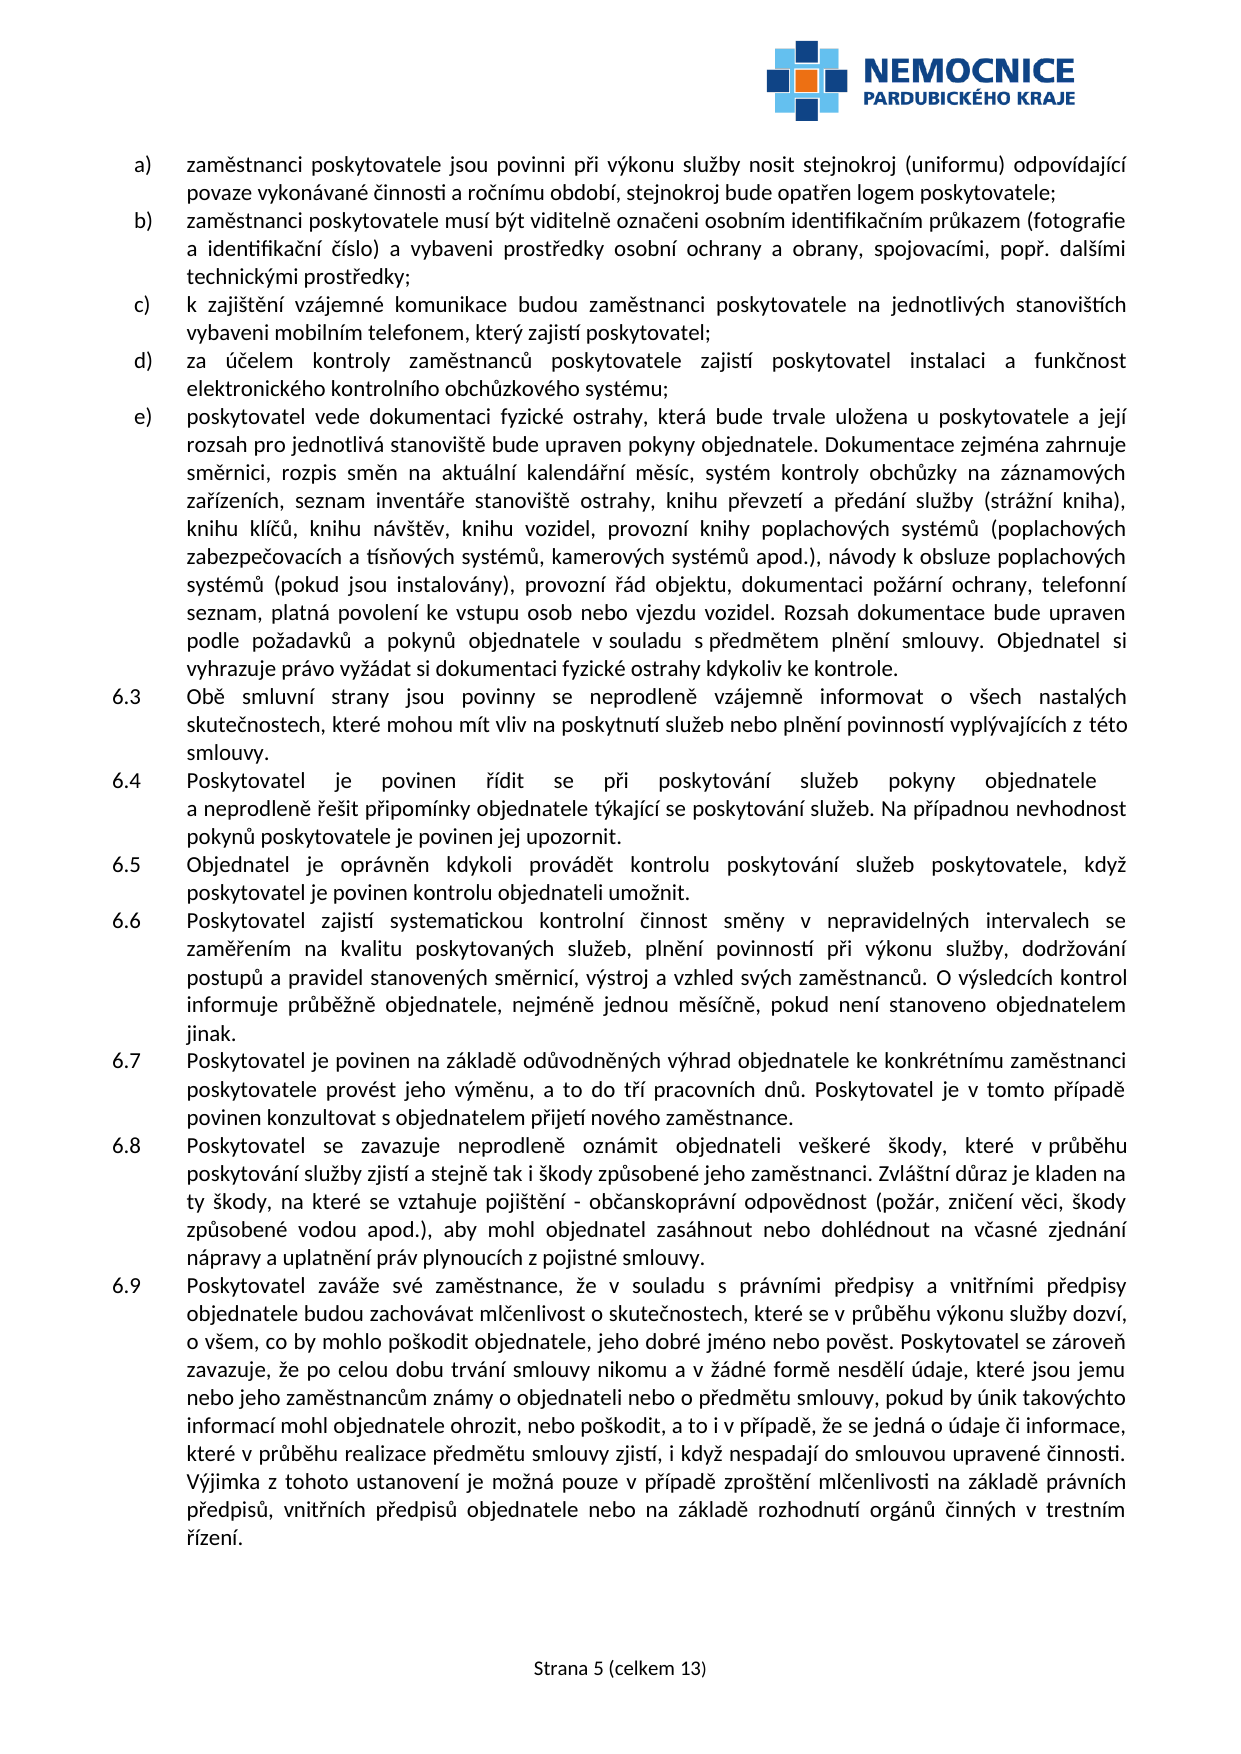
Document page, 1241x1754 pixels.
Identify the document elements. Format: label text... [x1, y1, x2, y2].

list Poskytovatel je povinen řídit se při poskytování služeb pokyny objednatele a neprodleně řešit připomínky objednatele týkající se poskytování služeb. Na případnou nevhodnost pokynů poskytovatele je povinen jej upozornit. [112, 766, 1128, 851]
list poskytovatel vede dokumentaci fyzické ostrahy, která bude trvale uložena u poskytovatele a její rozsah pro jednotlivá stanoviště bude upraven pokyny objednatele. Dokumentace zejména zahrnuje směrnici, rozpis směn na aktuální kalendářní měsíc, systém kontroly obchůzky na záznamových zařízeních, seznam inventáře stanoviště ostrahy, knihu převzetí a předání služby (strážní kniha), knihu klíčů, knihu návštěv, knihu vozidel, provozní knihy poplachových systémů (poplachových zabezpečovacích a tísňových systémů, kamerových systémů apod.), návody k obsluze poplachových systémů (pokud jsou instalovány), provozní řád objektu, dokumentaci požární ochrany, telefonní seznam, platná povolení ke vstupu osob nebo vjezdu vozidel. Rozsah dokumentace bude upraven podle požadavků a pokynů objednatele v souladu s předmětem plnění smlouvy. Objednatel si vyhrazuje právo vyžádat si dokumentaci fyzické ostrahy kdykoliv ke kontrole. [134, 402, 1128, 682]
list Objednatel je oprávněn kdykoli provádět kontrolu poskytování služeb poskytovatele, když poskytovatel je povinen kontrolu objednateli umožnit. [112, 851, 1128, 907]
list k zajištění vzájemné komunikace budou zaměstnanci poskytovatele na jednotlivých stanovištích vybaveni mobilním telefonem, který zajistí poskytovatel; [134, 290, 1128, 346]
list zaměstnanci poskytovatele jsou povinni při výkonu služby nosit stejnokroj (uniformu) odpovídající povaze vykonávané činnosti a ročnímu období, stejnokroj bude opatřen logem poskytovatele; [134, 150, 1128, 206]
list Poskytovatel je povinen na základě odůvodněných výhrad objednatele ke konkrétnímu zaměstnanci poskytovatele provést jeho výměnu, a to do tří pracovních dnů. Poskytovatel je v tomto případě povinen konzultovat s objednatelem přijetí nového zaměstnance. [112, 1047, 1128, 1131]
list Poskytovatel zajistí systematickou kontrolní činnost směny v nepravidelných intervalech se zaměřením na kvalitu poskytovaných služeb, plnění povinností při výkonu služby, dodržování postupů a pravidel stanovených směrnicí, výstroj a vzhled svých zaměstnanců. O výsledcích kontrol informuje průběžně objednatele, nejméně jednou měsíčně, pokud není stanoveno objednatelem jinak. [112, 907, 1128, 1047]
list Poskytovatel zaváže své zaměstnance, že v souladu s právními předpisy a vnitřními předpisy objednatele budou zachovávat mlčenlivost o skutečnostech, které se v průběhu výkonu služby dozví, o všem, co by mohlo poškodit objednatele, jeho dobré jméno nebo pověst. Poskytovatel se zároveň zavazuje, že po celou dobu trvání smlouvy nikomu a v žádné formě nesdělí údaje, které jsou jemu nebo jeho zaměstnancům známy o objednateli nebo o předmětu smlouvy, pokud by únik takovýchto informací mohl objednatele ohrozit, nebo poškodit, a to i v případě, že se jedná o údaje či informace, které v průběhu realizace předmětu smlouvy zjistí, i když nespadají do smlouvou upravené činnosti. Výjimka z tohoto ustanovení je možná pouze v případě zproštění mlčenlivosti na základě právních předpisů, vnitřních předpisů objednatele nebo na základě rozhodnutí orgánů činných v trestním řízení. [112, 1271, 1128, 1551]
list Obě smluvní strany jsou povinny se neprodleně vzájemně informovat o všech nastalých skutečnostech, které mohou mít vliv na poskytnutí služeb nebo plnění povinností vyplývajících z této smlouvy. [112, 682, 1128, 766]
picture [765, 39, 1075, 122]
list za účelem kontroly zaměstnanců poskytovatele zajistí poskytovatel instalaci a funkčnost elektronického kontrolního obchůzkového systému; [134, 346, 1128, 402]
list zaměstnanci poskytovatele musí být viditelně označeni osobním identifikačním průkazem (fotografie a identifikační číslo) a vybaveni prostředky osobní ochrany a obrany, spojovacími, popř. dalšími technickými prostředky; [134, 206, 1128, 290]
list Poskytovatel se zavazuje neprodleně oznámit objednateli veškeré škody, které v průběhu poskytování služby zjistí a stejně tak i škody způsobené jeho zaměstnanci. Zvláštní důraz je kladen na ty škody, na které se vztahuje pojištění - občanskoprávní odpovědnost (požár, zničení věci, škody způsobené vodou apod.), aby mohl objednatel zasáhnout nebo dohlédnout na včasné zjednání nápravy a uplatnění práv plynoucích z pojistné smlouvy. [112, 1131, 1128, 1271]
